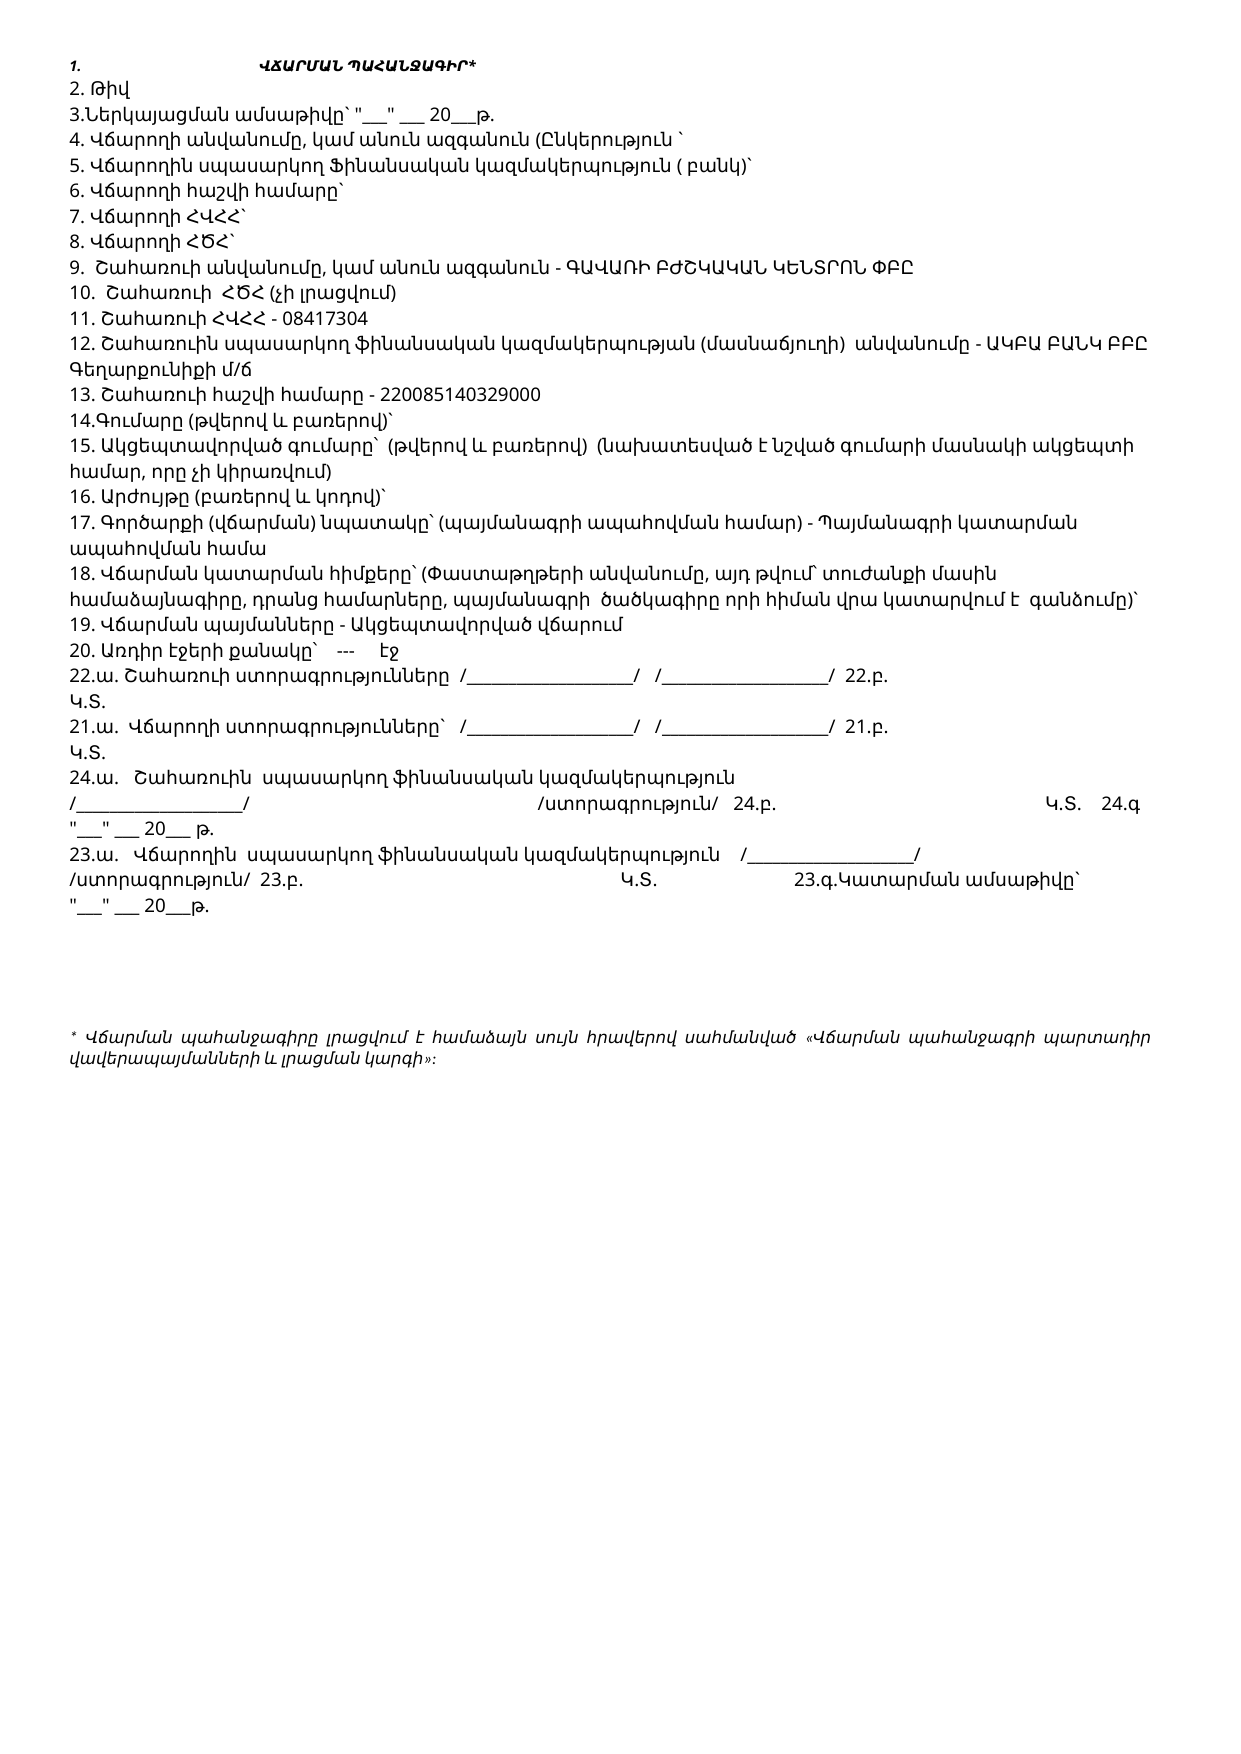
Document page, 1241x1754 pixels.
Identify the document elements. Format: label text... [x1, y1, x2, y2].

text * Վճարման պահանջագիրը լրացվում է համաձայն սույն հրավերով սահմանված «Վճարման պահանջագրի պարտադիր վավերապայմանների և լրացման կարգի»: [69, 1028, 1152, 1068]
